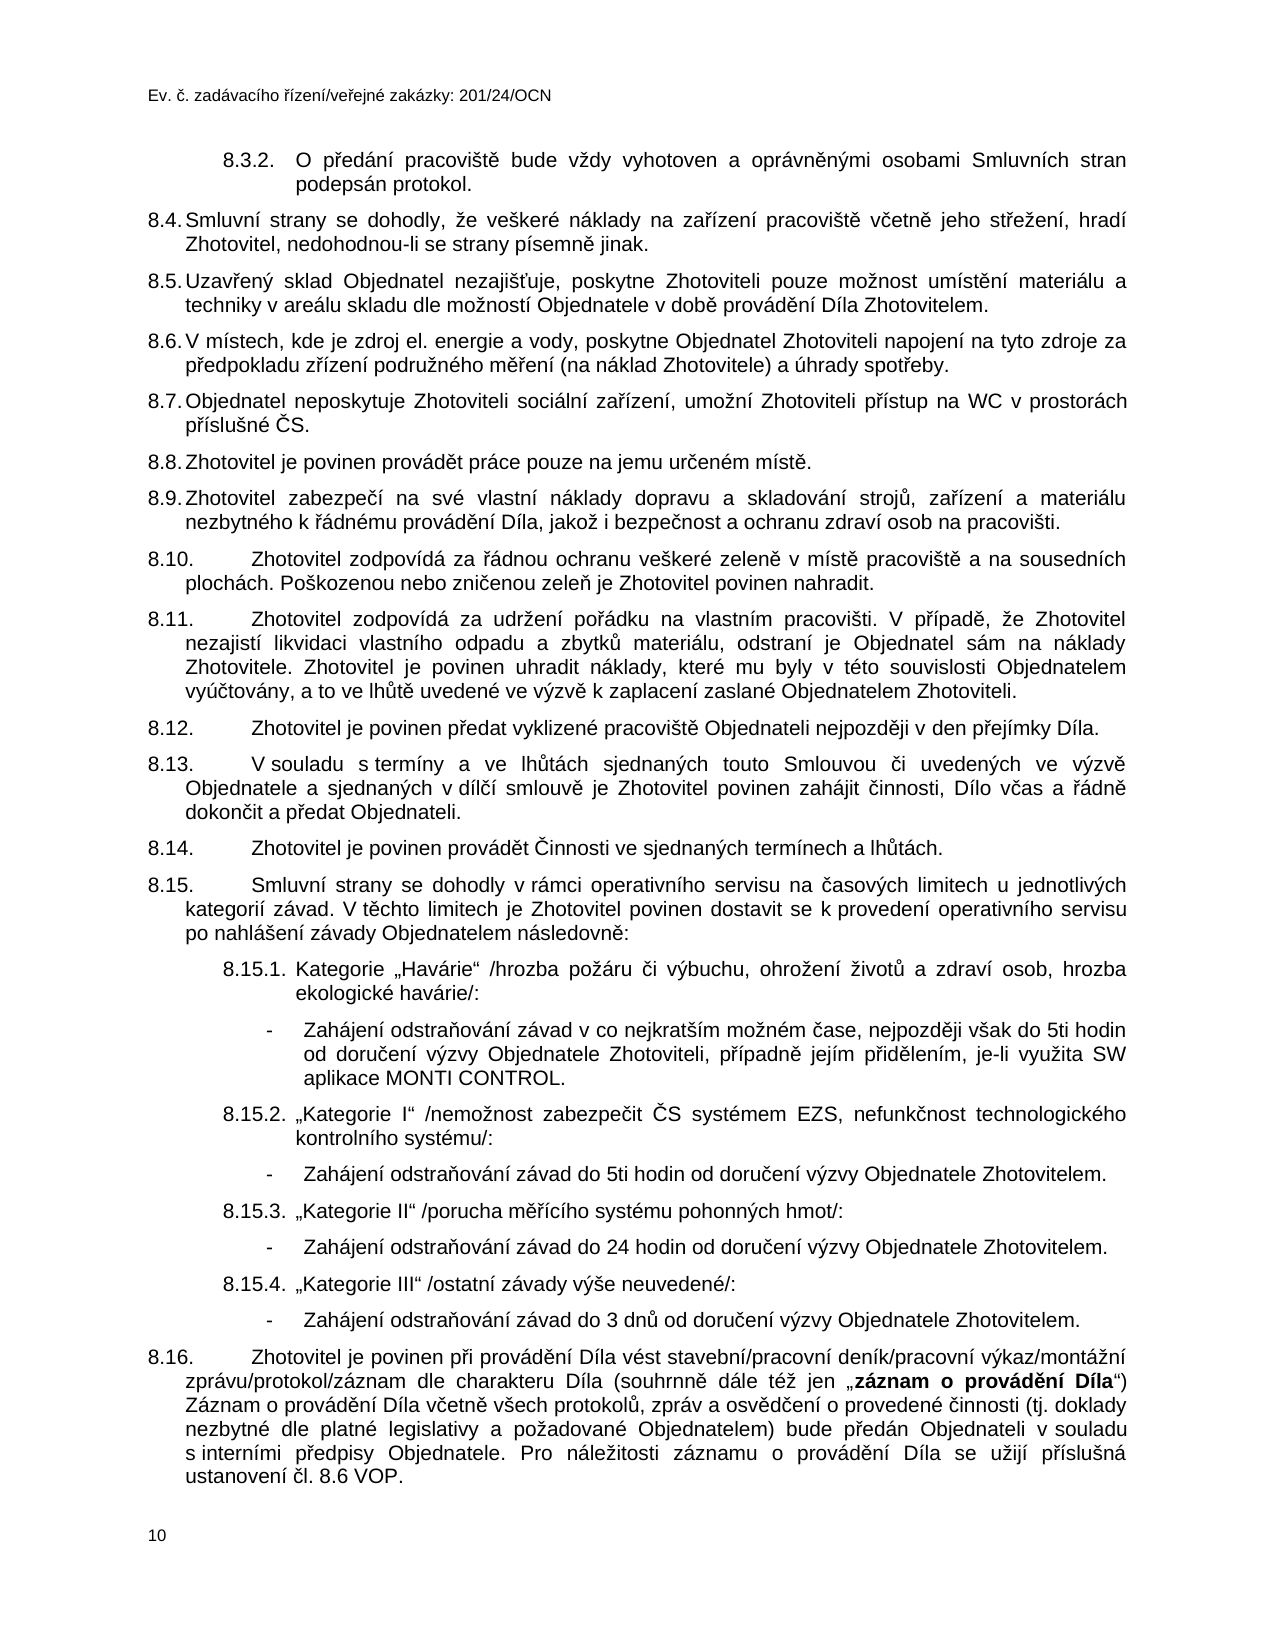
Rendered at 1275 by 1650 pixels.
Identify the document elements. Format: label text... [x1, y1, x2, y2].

list V místech, kde je zdroj el. energie a vody, poskytne Objednatel Zhotoviteli napojení na tyto zdroje za předpokladu zřízení podružného měření (na náklad Zhotovitele) a úhrady spotřeby. [148, 329, 1127, 377]
list O předání pracoviště bude vždy vyhotoven a oprávněnými osobami Smluvních stran podepsán protokol. [223, 148, 1127, 196]
list Zhotovitel zabezpečí na své vlastní náklady dopravu a skladování strojů, zařízení a materiálu nezbytného k řádnému provádění Díla, jakož i bezpečnost a ochranu zdraví osob na pracovišti. [148, 486, 1127, 534]
list Kategorie „Havárie“ /hrozba požáru či výbuchu, ohrožení životů a zdraví osob, hrozba ekologické havárie/: [223, 957, 1127, 1005]
list Zhotovitel je povinen provádět Činnosti ve sjednaných termínech a lhůtách. [148, 836, 1127, 860]
list Zhotovitel zodpovídá za řádnou ochranu veškeré zeleně v místě pracoviště a na sousedních plochách. Poškozenou nebo zničenou zeleň je Zhotovitel povinen nahradit. [148, 547, 1127, 594]
list „Kategorie III“ /ostatní závady výše neuvedené/: [223, 1272, 1127, 1296]
list Zahájení odstraňování závad v co nejkratším možném čase, nejpozději však do 5ti hodin od doručení výzvy Objednatele Zhotoviteli, případně jejím přidělením, je-li využita SW aplikace MONTI CONTROL. [266, 1017, 1127, 1089]
list Zhotovitel je povinen provádět práce pouze na jemu určeném místě. [148, 450, 1127, 474]
list Zahájení odstraňování závad do 5ti hodin od doručení výzvy Objednatele Zhotovitelem. [266, 1162, 1127, 1186]
list „Kategorie II“ /porucha měřícího systému pohonných hmot/: [223, 1199, 1127, 1223]
list Smluvní strany se dohodly, že veškeré náklady na zařízení pracoviště včetně jeho střežení, hradí Zhotovitel, nedohodnou-li se strany písemně jinak. [148, 208, 1127, 256]
list „Kategorie I“ /nemožnost zabezpečit ČS systémem EZS, nefunkčnost technologického kontrolního systému/: [223, 1102, 1127, 1150]
list Zahájení odstraňování závad do 24 hodin od doručení výzvy Objednatele Zhotovitelem. [266, 1235, 1127, 1259]
list Zahájení odstraňování závad do 3 dnů od doručení výzvy Objednatele Zhotovitelem. [266, 1308, 1127, 1332]
list V souladu s termíny a ve lhůtách sjednaných touto Smlouvou či uvedených ve výzvě Objednatele a sjednaných v dílčí smlouvě je Zhotovitel povinen zahájit činnosti, Dílo včas a řádně dokončit a předat Objednateli. [148, 752, 1127, 824]
list Objednatel neposkytuje Zhotoviteli sociální zařízení, umožní Zhotoviteli přístup na WC v prostorách příslušné ČS. [148, 389, 1127, 437]
list Zhotovitel je povinen při provádění Díla vést stavební/pracovní deník/pracovní výkaz/montážní zprávu/protokol/záznam dle charakteru Díla (souhrnně dále též jen „záznam o provádění Díla“) Záznam o provádění Díla včetně všech protokolů, zpráv a osvědčení o provedené činnosti (tj. doklady nezbytné dle platné legislativy a požadované Objednatelem) bude předán Objednateli v souladu s interními předpisy Objednatele. Pro náležitosti záznamu o provádění Díla se užijí příslušná ustanovení čl. 8.6 VOP. [148, 1344, 1127, 1488]
list Smluvní strany se dohodly v rámci operativního servisu na časových limitech u jednotlivých kategorií závad. V těchto limitech je Zhotovitel povinen dostavit se k provedení operativního servisu po nahlášení závady Objednatelem následovně: [148, 873, 1127, 944]
list Zhotovitel je povinen předat vyklizené pracoviště Objednateli nejpozději v den přejímky Díla. [148, 715, 1127, 739]
list Zhotovitel zodpovídá za udržení pořádku na vlastním pracovišti. V případě, že Zhotovitel nezajistí likvidaci vlastního odpadu a zbytků materiálu, odstraní je Objednatel sám na náklady Zhotovitele. Zhotovitel je povinen uhradit náklady, které mu byly v této souvislosti Objednatelem vyúčtovány, a to ve lhůtě uvedené ve výzvě k zaplacení zaslané Objednatelem Zhotoviteli. [148, 607, 1127, 703]
list Uzavřený sklad Objednatel nezajišťuje, poskytne Zhotoviteli pouze možnost umístění materiálu a techniky v areálu skladu dle možností Objednatele v době provádění Díla Zhotovitelem. [148, 268, 1127, 316]
